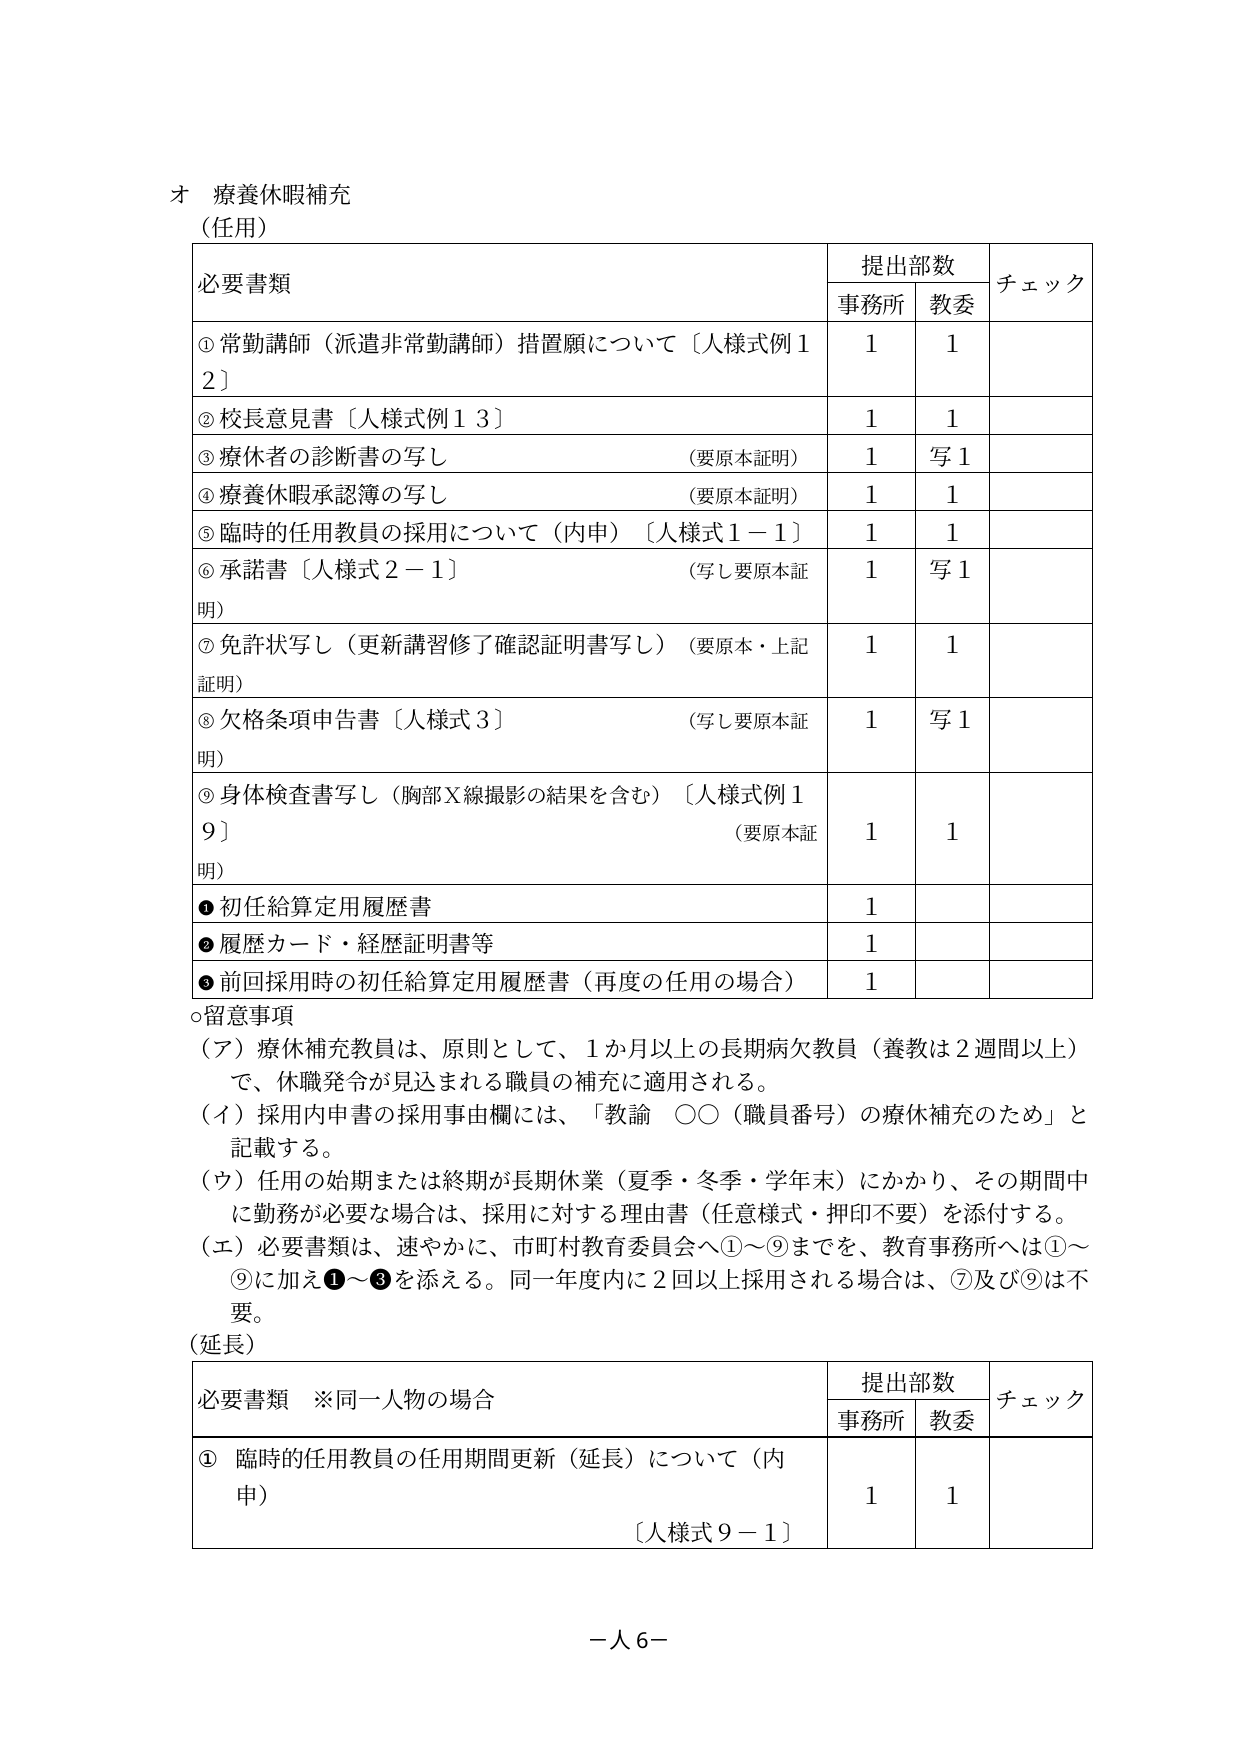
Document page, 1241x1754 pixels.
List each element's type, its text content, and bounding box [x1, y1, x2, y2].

text （エ）必要書類は、速やかに、市町村教育委員会へ①～⑨までを、教育事務所へは①～⑨に加え❶～❸を添える。同一年度内に２回以上採用される場合は、⑦及び⑨は不要。 [188, 1229, 1092, 1328]
table_cell [990, 1438, 1092, 1548]
table_cell １ [828, 773, 915, 884]
table_header 必要書類 [193, 244, 827, 321]
table_cell [990, 511, 1092, 548]
table_cell [990, 698, 1092, 772]
table_header 提出部数 [828, 244, 989, 282]
table_cell １ [828, 885, 915, 922]
table_cell 事務所 [828, 283, 915, 321]
table_cell 事務所 [828, 1400, 915, 1436]
table_cell １ [828, 473, 915, 510]
table_cell [990, 961, 1092, 997]
table_cell [990, 322, 1092, 396]
table_cell １ [916, 473, 989, 510]
table_cell ❶初任給算定用履歴書 [193, 885, 827, 922]
text ○留意事項 [148, 998, 1092, 1031]
text （ウ）任用の始期または終期が長期休業（夏季・冬季・学年末）にかかり、その期間中に勤務が必要な場合は、採用に対する理由書（任意様式・押印不要）を添付する。 [188, 1163, 1092, 1229]
table_cell 写１ [916, 698, 989, 772]
table_cell [916, 923, 989, 959]
table_cell 写１ [916, 549, 989, 622]
table_cell １ [828, 624, 915, 697]
table_cell １ [916, 397, 989, 434]
table_cell ⑧欠格条項申告書〔人様式３〕 （写し要原本証明） [193, 698, 827, 772]
text （任用） [148, 210, 1092, 243]
table_cell [990, 397, 1092, 434]
table_header 必要書類 ※同一人物の場合 [193, 1362, 827, 1436]
table_cell [990, 473, 1092, 510]
table_cell 臨時的任用教員の任用期間更新（延長）について（内申） 〔人様式９－１〕 [193, 1438, 827, 1548]
table_cell １ [828, 511, 915, 548]
table_cell １ [828, 397, 915, 434]
table_cell [990, 435, 1092, 472]
table_cell ④療養休暇承認簿の写し （要原本証明） [193, 473, 827, 510]
table_cell ②校長意見書〔人様式例１３〕 [193, 397, 827, 434]
table_cell １ [828, 1438, 915, 1548]
text （延長） [148, 1328, 1092, 1361]
table_cell ①常勤講師（派遣非常勤講師）措置願について〔人様式例１２〕 [193, 322, 827, 396]
table_cell ⑨身体検査書写し（胸部Ｘ線撮影の結果を含む）〔人様式例１９〕 （要原本証明） [193, 773, 827, 884]
table_cell [916, 885, 989, 922]
table_cell １ [828, 923, 915, 959]
table_cell [990, 624, 1092, 697]
table_cell ③療休者の診断書の写し （要原本証明） [193, 435, 827, 472]
table_cell 教委 [916, 283, 989, 321]
table_cell [916, 961, 989, 997]
table_cell 写１ [916, 435, 989, 472]
table_header チェック [990, 1362, 1092, 1436]
table_cell 教委 [916, 1400, 989, 1436]
table_cell １ [828, 435, 915, 472]
table_cell １ [916, 322, 989, 396]
table_cell ⑤臨時的任用教員の採用について（内申）〔人様式１－１〕 [193, 511, 827, 548]
table_cell ❸前回採用時の初任給算定用履歴書（再度の任用の場合） [193, 961, 827, 997]
table_cell １ [916, 1438, 989, 1548]
table_cell １ [828, 549, 915, 622]
table_cell １ [828, 698, 915, 772]
table_cell １ [828, 961, 915, 997]
table_cell １ [916, 773, 989, 884]
table_header 提出部数 [828, 1362, 989, 1398]
table_cell １ [828, 322, 915, 396]
table_cell [990, 549, 1092, 622]
table_cell １ [916, 624, 989, 697]
table_cell ⑦免許状写し（更新講習修了確認証明書写し）（要原本・上記証明） [193, 624, 827, 697]
table_cell ❷履歴カード・経歴証明書等 [193, 923, 827, 959]
text （ア）療休補充教員は、原則として、１か月以上の長期病欠教員（養教は２週間以上）で、休職発令が見込まれる職員の補充に適用される。 [188, 1031, 1092, 1097]
table_header チェック [990, 244, 1092, 321]
table_cell [990, 923, 1092, 959]
text （イ）採用内申書の採用事由欄には、「教諭 ○○（職員番号）の療休補充のため」と記載する。 [188, 1097, 1092, 1163]
table_cell [990, 885, 1092, 922]
table_cell １ [916, 511, 989, 548]
table_cell ⑥承諾書〔人様式２－１〕 （写し要原本証明） [193, 549, 827, 622]
table_cell [990, 773, 1092, 884]
text オ 療養休暇補充 [148, 177, 1092, 210]
